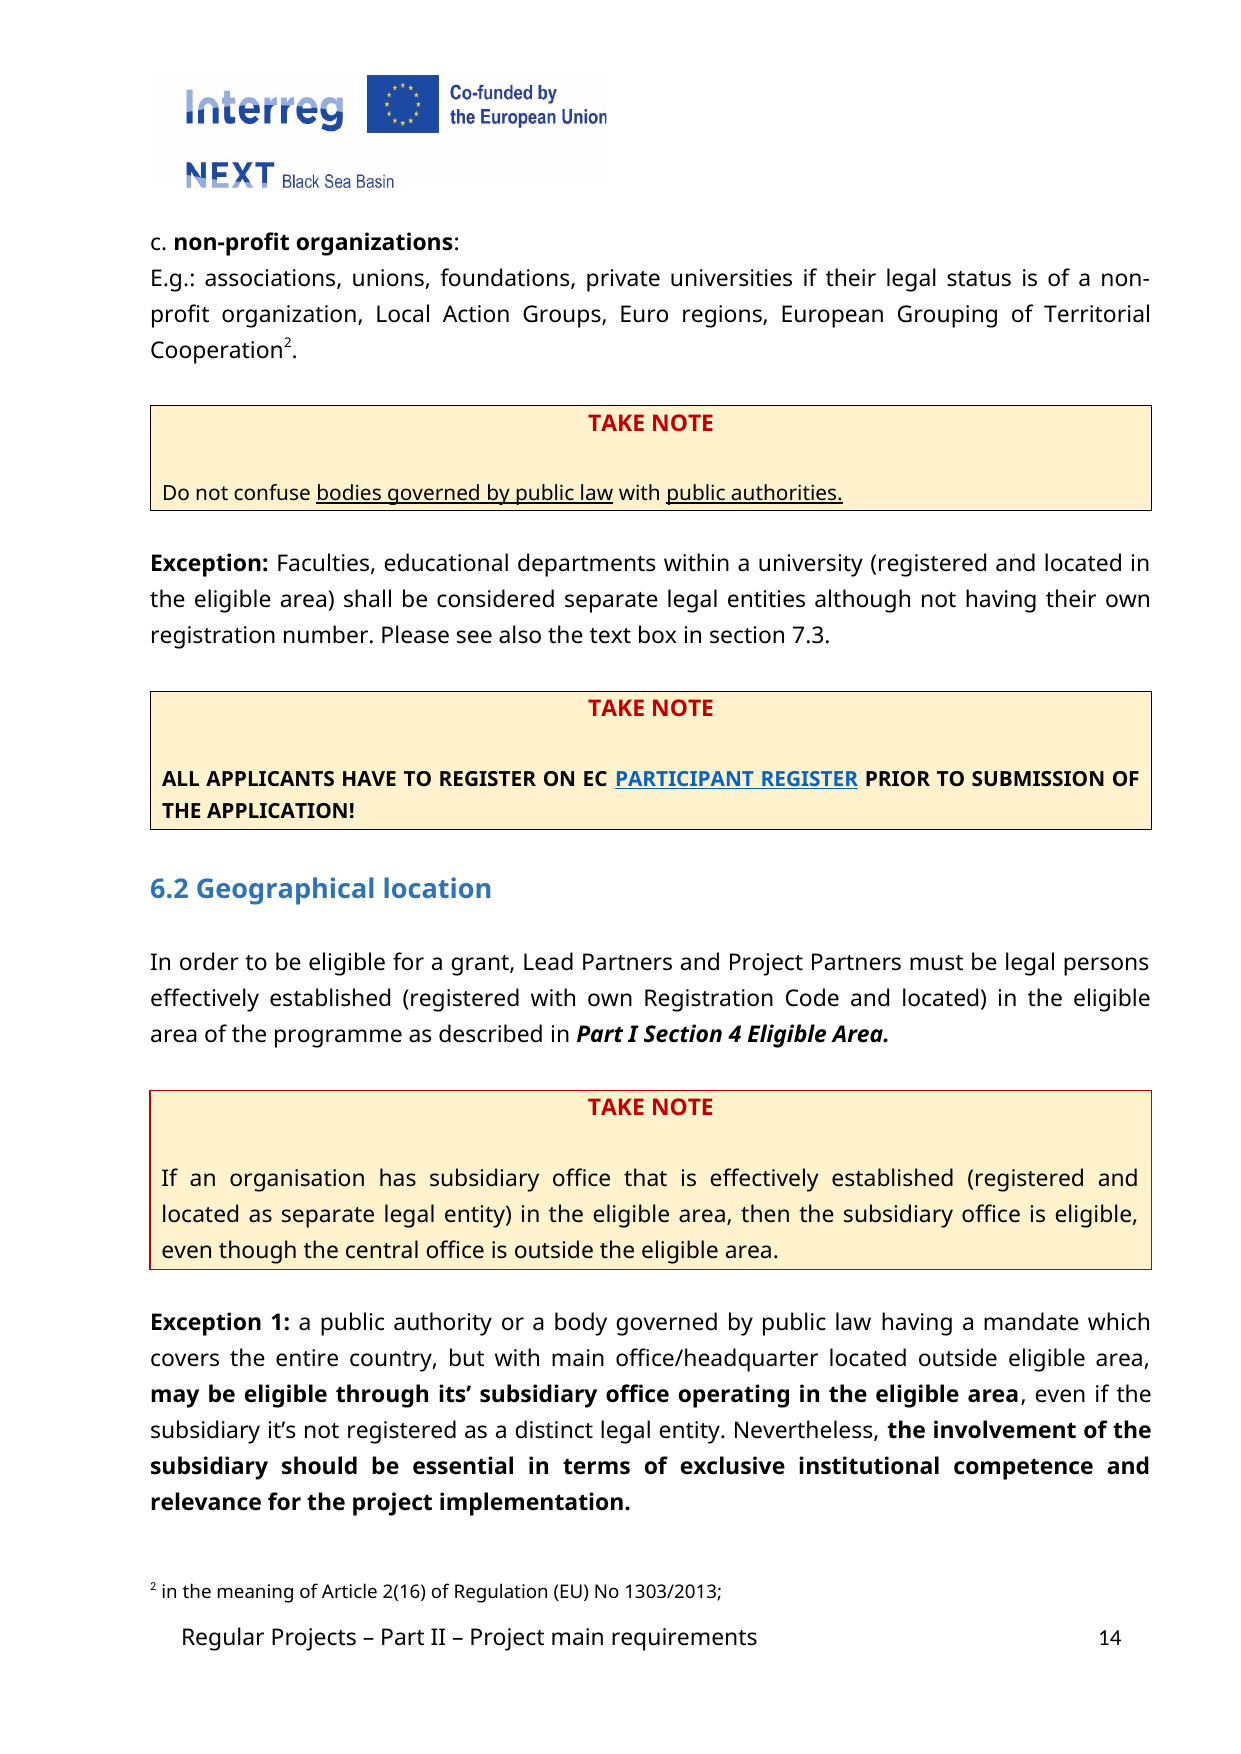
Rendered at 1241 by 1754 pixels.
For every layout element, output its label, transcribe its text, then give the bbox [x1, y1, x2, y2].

text Exception: Faculties, educational departments within a university (registered and located in the eligible area) shall be considered separate legal entities although not having their own registration number. Please see also the text box in section 7.3. [150, 547, 1152, 650]
table_header TAKE NOTE Do not confuse bodies governed by public law with public authorities. [151, 406, 1151, 510]
text E.g.: associations, unions, foundations, private universities if their legal status is of a non-profit organization, Local Action Groups, Euro regions, European Grouping of Territorial Cooperation. [150, 262, 1152, 365]
text c. non-profit organizations: [150, 226, 1152, 257]
picture [150, 73, 607, 188]
text In order to be eligible for a grant, Lead Partners and Project Partners must be legal persons effectively established (registered with own Registration Code and located) in the eligible area of the programme as described in Part I Section 4 Eligible Area. [150, 946, 1152, 1049]
table_header TAKE NOTE ALL APPLICANTS HAVE TO REGISTER ON EC PARTICIPANT REGISTER PRIOR TO SUBMISSION OF THE APPLICATION! [151, 692, 1151, 829]
table_header TAKE NOTE If an organisation has subsidiary office that is effectively established (registered and located as separate legal entity) in the eligible area, then the subsidiary office is eligible, even though the central office is outside the eligible area. [151, 1091, 1151, 1269]
subtitle 6.2 Geographical location [150, 870, 1152, 907]
text Exception 1: a public authority or a body governed by public law having a mandate which covers the entire country, but with main office/headquarter located outside eligible area, may be eligible through its’ subsidiary office operating in the eligible area, even if the subsidiary it’s not registered as a distinct legal entity. Nevertheless, the involvement of the subsidiary should be essential in terms of exclusive institutional competence and relevance for the project implementation. [150, 1306, 1152, 1517]
